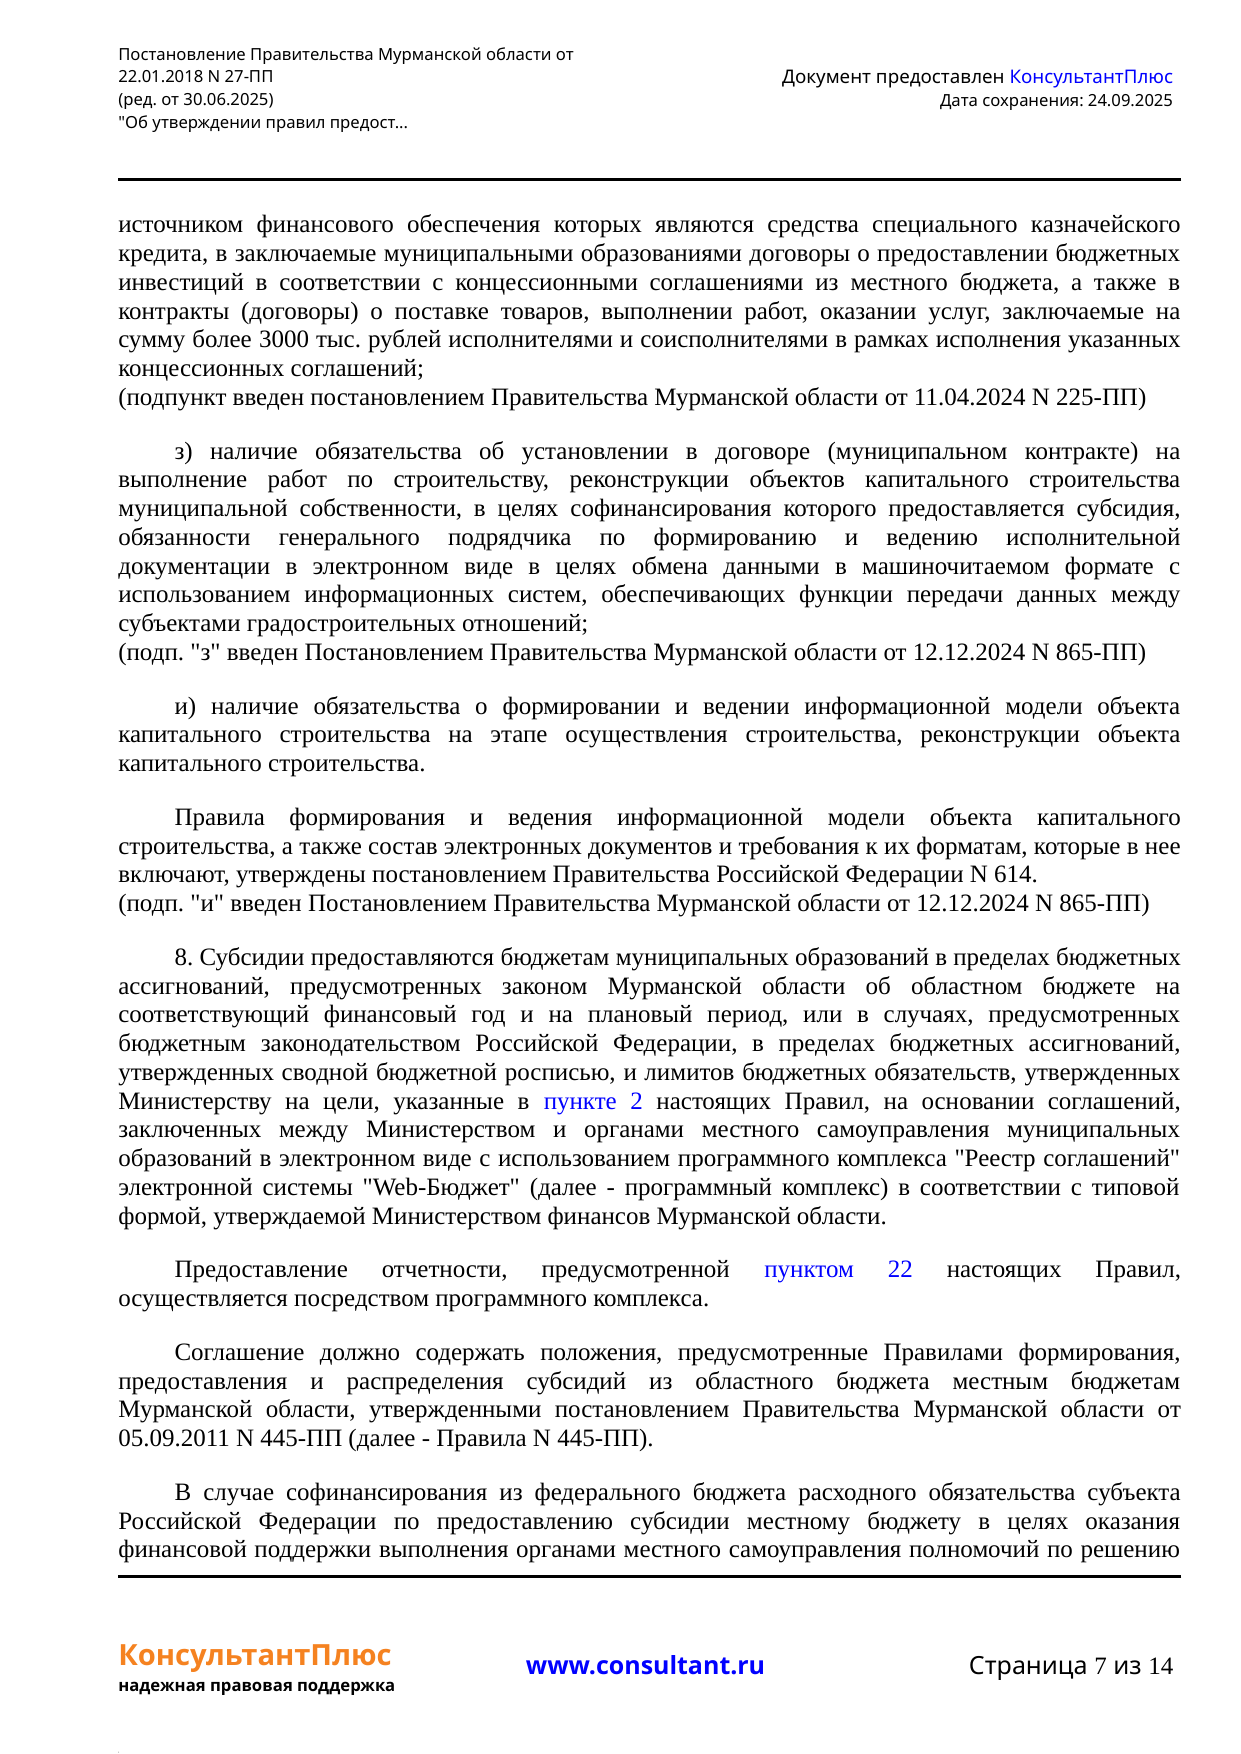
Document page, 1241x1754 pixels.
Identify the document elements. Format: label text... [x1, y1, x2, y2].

text (подпункт введен постановлением Правительства Мурманской области от 11.04.2024 N 225-ПП) [118, 382, 1181, 411]
text Соглашение должно содержать положения, предусмотренные Правилами формирования, предоставления и распределения субсидий из областного бюджета местным бюджетам Мурманской области, утвержденными постановлением Правительства Мурманской области от 05.09.2011 N 445-ПП (далее - Правила N 445-ПП). [118, 1337, 1181, 1452]
text з) наличие обязательства об установлении в договоре (муниципальном контракте) на выполнение работ по строительству, реконструкции объектов капитального строительства муниципальной собственности, в целях софинансирования которого предоставляется субсидия, обязанности генерального подрядчика по формированию и ведению исполнительной документации в электронном виде в целях обмена данными в машиночитаемом формате с использованием информационных систем, обеспечивающих функции передачи данных между субъектами градостроительных отношений; [118, 436, 1181, 637]
text (подп. "и" введен Постановлением Правительства Мурманской области от 12.12.2024 N 865-ПП) [118, 888, 1181, 917]
text Правила формирования и ведения информационной модели объекта капитального строительства, а также состав электронных документов и требования к их форматам, которые в нее включают, утверждены постановлением Правительства Российской Федерации N 614. [118, 802, 1181, 888]
text Предоставление отчетности, предусмотренной пунктом 22 настоящих Правил, осуществляется посредством программного комплекса. [118, 1254, 1181, 1312]
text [118, 209, 1181, 382]
text 8. Субсидии предоставляются бюджетам муниципальных образований в пределах бюджетных ассигнований, предусмотренных законом Мурманской области об областном бюджете на соответствующий финансовый год и на плановый период, или в случаях, предусмотренных бюджетным законодательством Российской Федерации, в пределах бюджетных ассигнований, утвержденных сводной бюджетной росписью, и лимитов бюджетных обязательств, утвержденных Министерству на цели, указанные в пункте 2 настоящих Правил, на основании соглашений, заключенных между Министерством и органами местного самоуправления муниципальных образований в электронном виде с использованием программного комплекса "Реестр соглашений" электронной системы "Web-Бюджет" (далее - программный комплекс) в соответствии с типовой формой, утверждаемой Министерством финансов Мурманской области. [118, 942, 1181, 1229]
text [118, 1477, 1181, 1563]
text и) наличие обязательства о формировании и ведении информационной модели объекта капитального строительства на этапе осуществления строительства, реконструкции объекта капитального строительства. [118, 691, 1181, 777]
text (подп. "з" введен Постановлением Правительства Мурманской области от 12.12.2024 N 865-ПП) [118, 637, 1181, 666]
